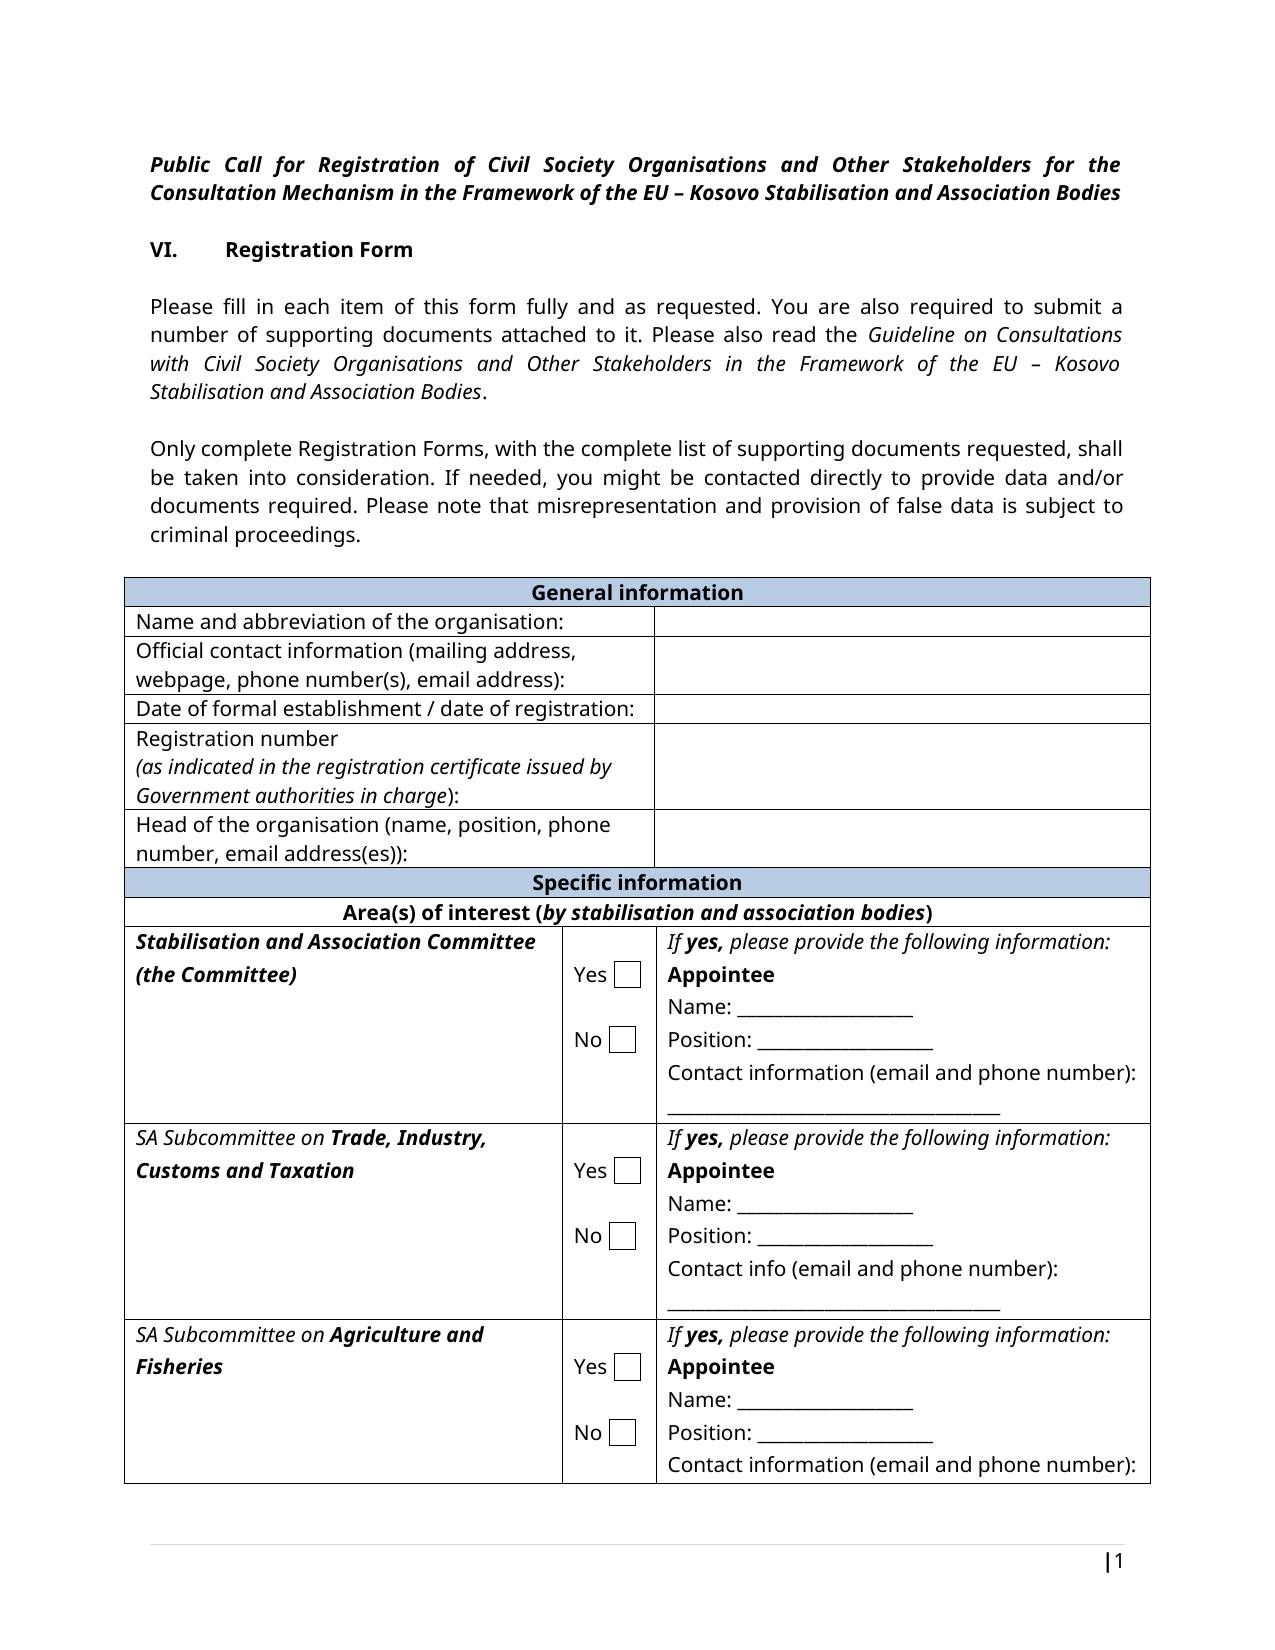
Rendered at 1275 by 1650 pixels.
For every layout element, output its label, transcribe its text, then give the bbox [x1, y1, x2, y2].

subtitle Public Call for Registration of Civil Society Organisations and Other Stakeholders for the Consultation Mechanism in the Framework of the EU – Kosovo Stabilisation and Association Bodies [150, 150, 1125, 207]
table_cell Specific information [125, 868, 1150, 897]
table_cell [125, 1320, 562, 1483]
text Only complete Registration Forms, with the complete list of supporting documents requested, shall be taken into consideration. If needed, you might be contacted directly to provide data and/or documents required. Please note that misrepresentation and provision of false data is subject to criminal proceedings. [150, 434, 1125, 548]
table_cell [655, 637, 1150, 693]
table_cell Date of formal establishment / date of registration: [125, 695, 654, 723]
table_header General information [125, 578, 1150, 606]
table_cell [655, 695, 1150, 723]
table_cell Official contact information (mailing address, webpage, phone number(s), email address): [125, 637, 654, 693]
table_cell SA Subcommittee on Trade, Industry, Customs and Taxation [125, 1124, 562, 1319]
list Registration Form [150, 235, 1125, 264]
table_cell [655, 810, 1150, 867]
table_cell Head of the organisation (name, position, phone number, email address(es)): [125, 810, 654, 867]
table_cell Registration number (as indicated in the registration certificate issued by Government authorities in charge): [125, 724, 654, 809]
table_cell [655, 607, 1150, 636]
table_cell If yes, please provide the following information: Appointee Name: ___________________ Position: ___________________ Contact info (email and phone number): ____________________________________ [657, 1124, 1150, 1319]
table_cell [655, 724, 1150, 809]
table_cell Yes No [563, 1124, 656, 1319]
text Please fill in each item of this form fully and as requested. You are also required to submit a number of supporting documents attached to it. Please also read the Guideline on Consultations with Civil Society Organisations and Other Stakeholders in the Framework of the EU – Kosovo Stabilisation and Association Bodies. [150, 292, 1125, 406]
table_cell Stabilisation and Association Committee (the Committee) [125, 927, 562, 1122]
table_cell Name and abbreviation of the organisation: [125, 607, 654, 636]
table_cell Yes No [563, 1320, 656, 1483]
table_cell Area(s) of interest (by stabilisation and association bodies) [125, 898, 1150, 926]
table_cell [657, 1320, 1150, 1483]
table_cell Yes No [563, 927, 656, 1122]
